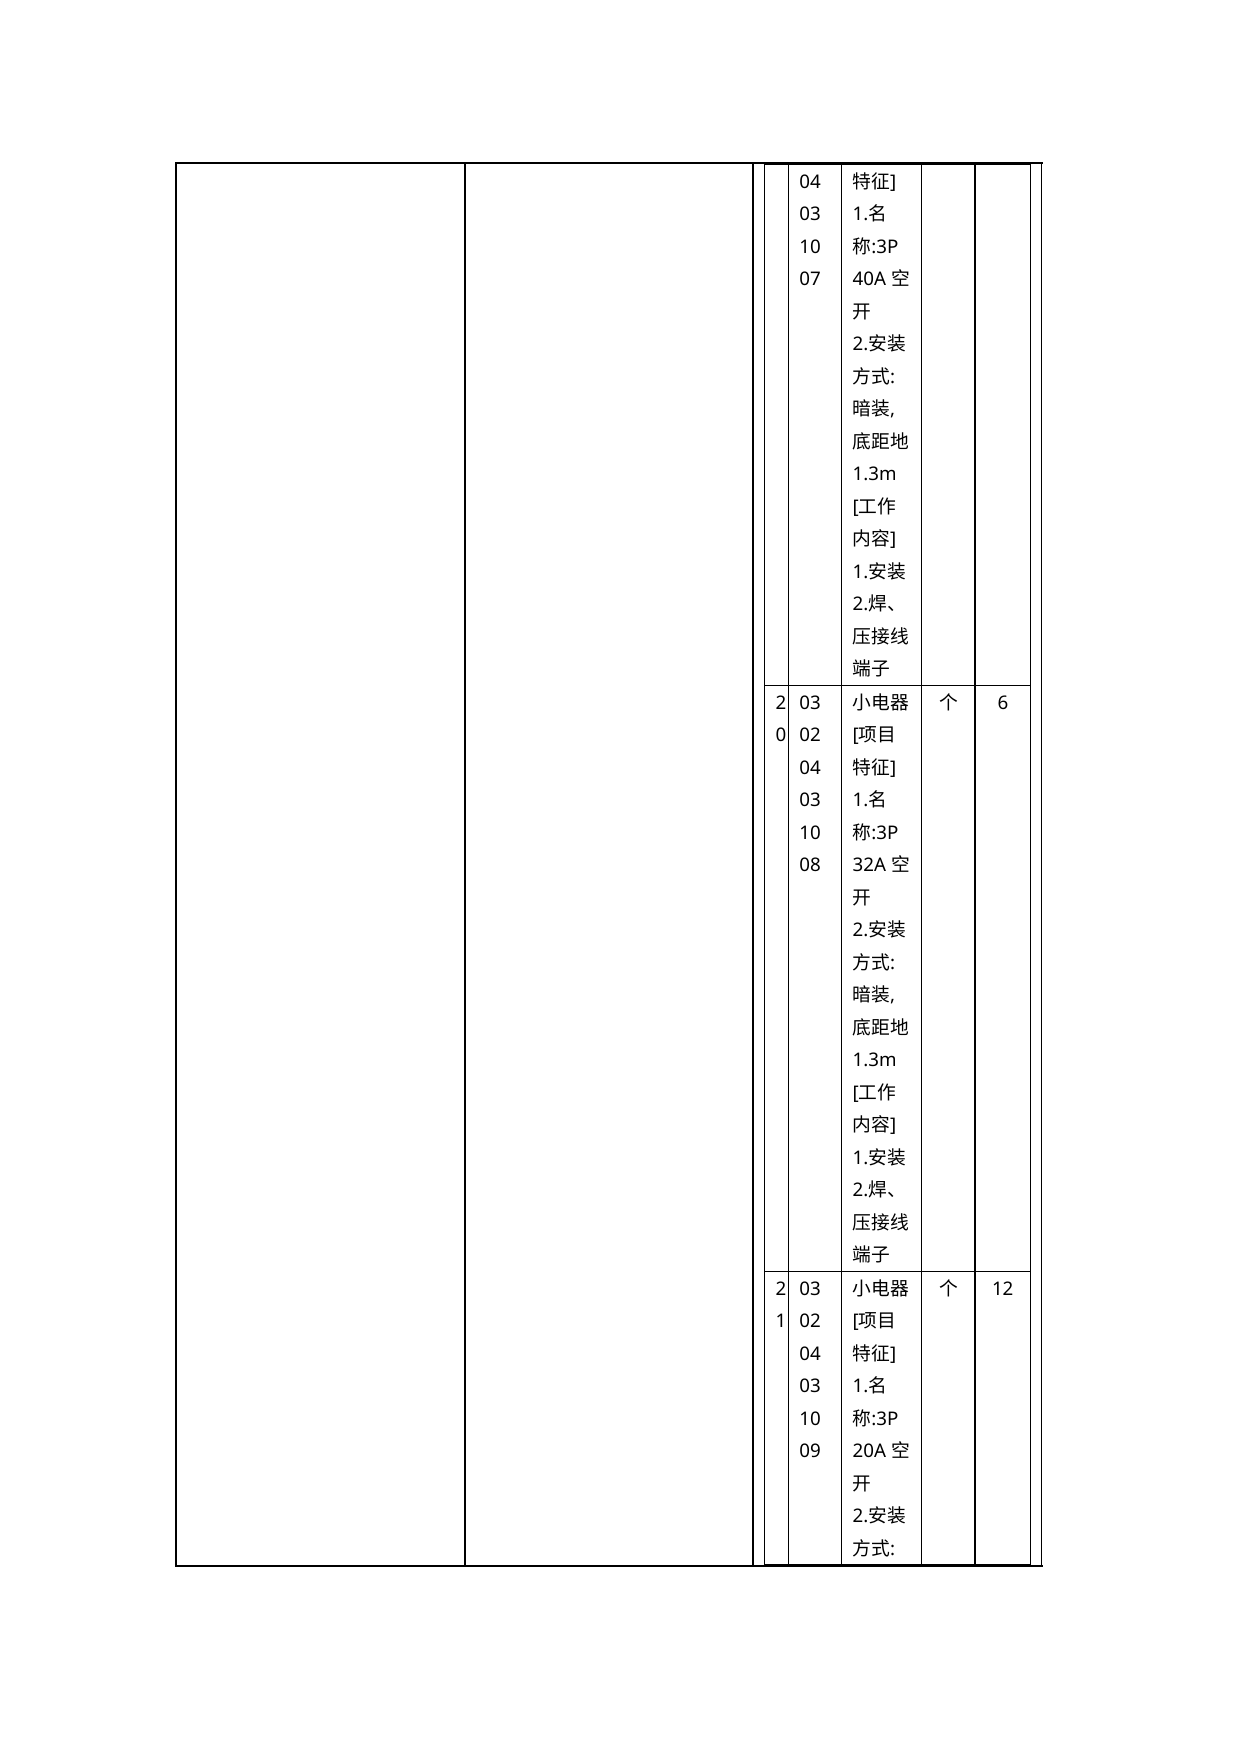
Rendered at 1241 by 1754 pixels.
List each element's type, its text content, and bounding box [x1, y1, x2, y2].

table_cell [754, 164, 764, 1565]
table_cell [765, 165, 788, 685]
table_cell [1031, 164, 1041, 1565]
table_cell 1 [177, 164, 464, 1565]
table_cell [976, 1272, 1030, 1564]
table_cell [842, 686, 921, 1271]
table_cell [789, 165, 841, 685]
table_cell [922, 165, 974, 685]
table_cell [922, 1272, 974, 1564]
table_cell [765, 686, 788, 1271]
table_cell [789, 1272, 841, 1564]
table_cell [765, 1272, 788, 1564]
table_cell [922, 686, 974, 1271]
table_cell [842, 1272, 921, 1564]
table_cell [842, 165, 921, 685]
table_cell [466, 164, 752, 1565]
table_cell [976, 165, 1030, 685]
table_cell [976, 686, 1030, 1271]
table_cell [789, 686, 841, 1271]
